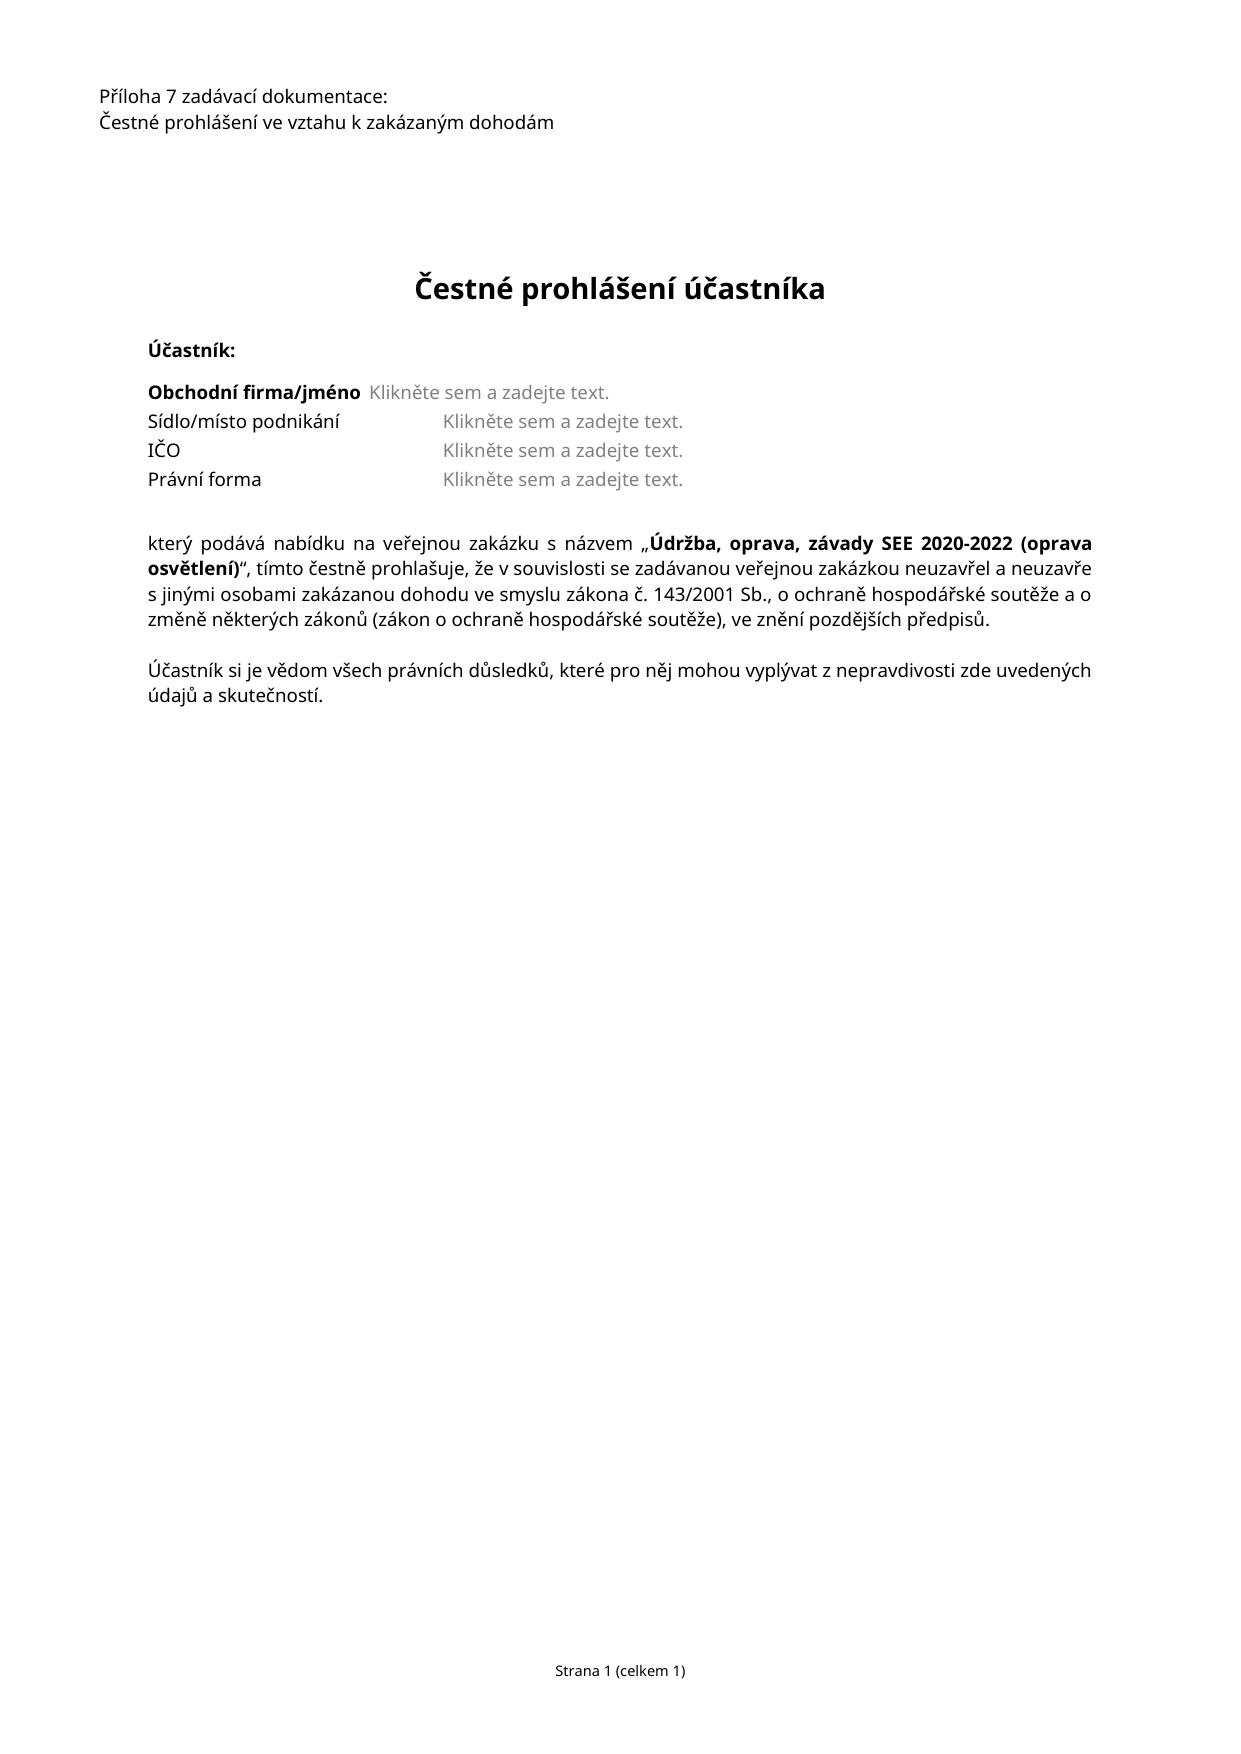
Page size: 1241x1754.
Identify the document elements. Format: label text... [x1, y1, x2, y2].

text Obchodní firma/jméno [148, 376, 1093, 405]
text který podává nabídku na veřejnou zakázku s názvem „Údržba, oprava, závady SEE 2020-2022 (oprava osvětlení)“, tímto čestně prohlašuje, že v souvislosti se zadávanou veřejnou zakázkou neuzavřel a neuzavře s jinými osobami zakázanou dohodu ve smyslu zákona č. 143/2001 Sb., o ochraně hospodářské soutěže a o změně některých zákonů (zákon o ochraně hospodářské soutěže), ve znění pozdějších předpisů. [148, 530, 1093, 632]
text Účastník: [148, 333, 1093, 364]
text Sídlo/místo podnikání [148, 405, 1093, 434]
text Účastník si je vědom všech právních důsledků, které pro něj mohou vyplývat z nepravdivosti zde uvedených údajů a skutečností. [148, 657, 1093, 708]
title Čestné prohlášení účastníka [148, 268, 1093, 308]
text Právní forma [148, 463, 1093, 492]
text IČO [148, 434, 1093, 463]
